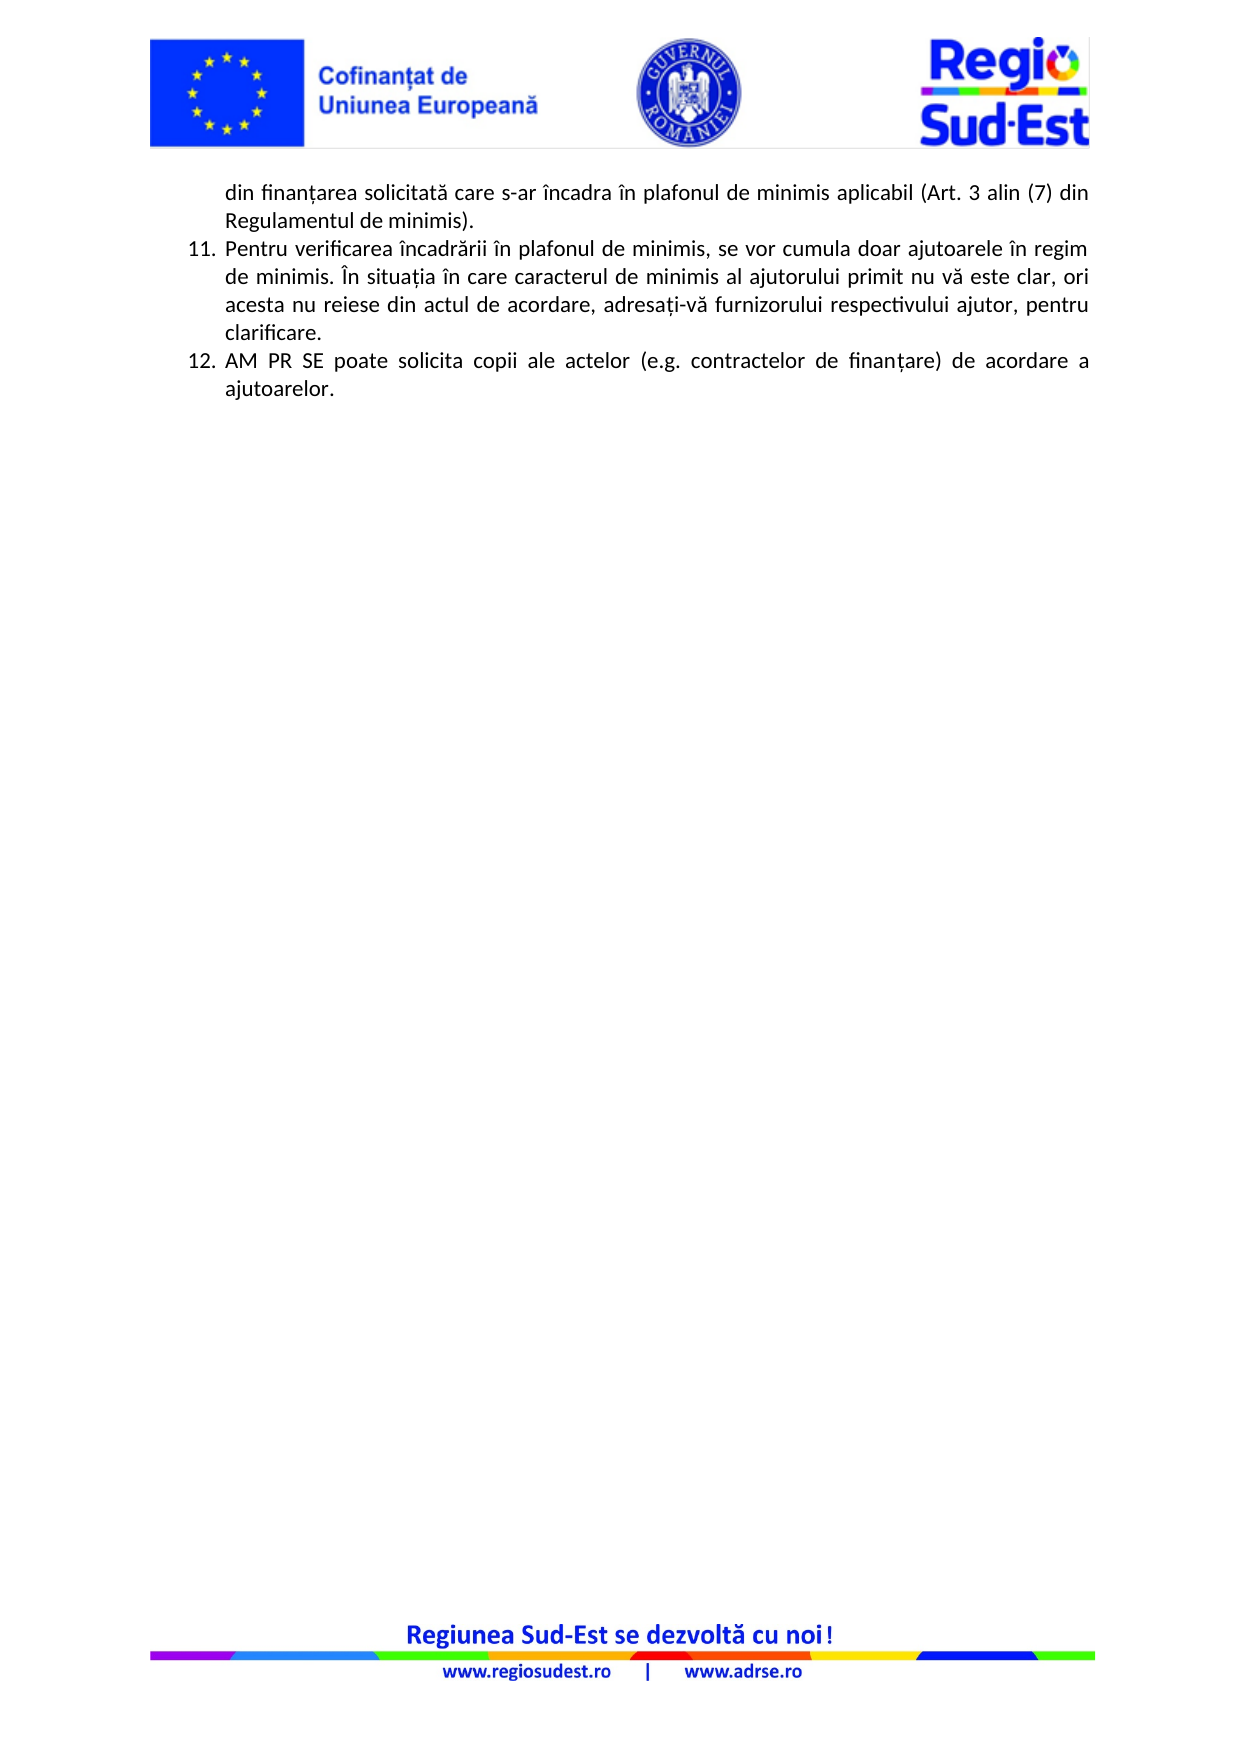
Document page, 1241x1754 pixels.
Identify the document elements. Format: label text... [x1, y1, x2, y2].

list AM PR SE poate solicita copii ale actelor (e.g. contractelor de finanțare) de acordare a ajutoarelor. [187, 346, 1090, 402]
list Pentru verificarea încadrării în plafonul de minimis, se vor cumula doar ajutoarele în regim de minimis. În situația în care caracterul de minimis al ajutorului primit nu vă este clar, ori acesta nu reiese din actul de acordare, adresați-vă furnizorului respectivului ajutor, pentru clarificare. [187, 234, 1090, 346]
picture [150, 1624, 1096, 1681]
picture [150, 37, 1091, 150]
